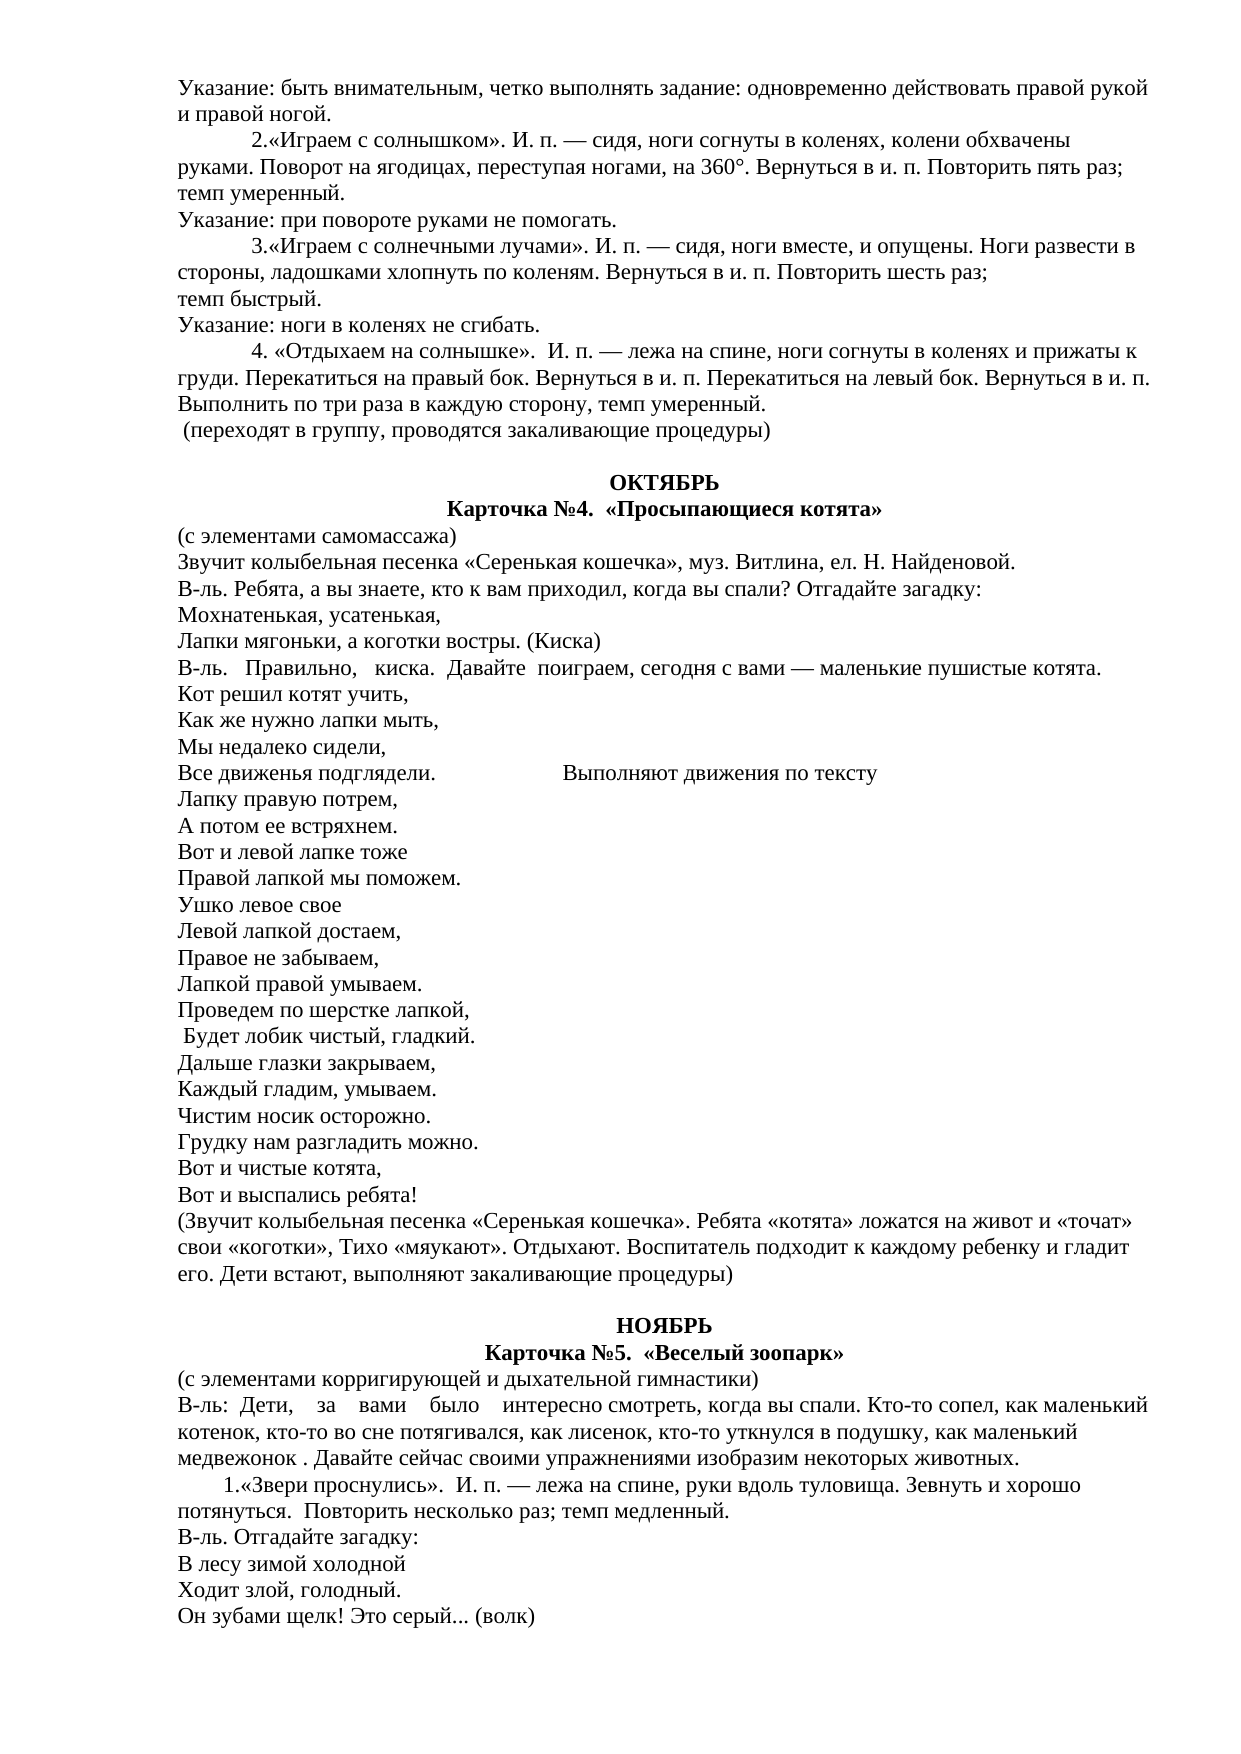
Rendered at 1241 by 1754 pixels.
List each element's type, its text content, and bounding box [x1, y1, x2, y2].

text Карточка №4. «Просыпающиеся котята» [177, 496, 1152, 522]
text Звучит колыбельная песенка «Серенькая кошечка», муз. Витлина, ел. Н. Найденовой. [177, 548, 1152, 574]
text Будет лобик чистый, гладкий. [177, 1023, 1152, 1049]
text Он зубами щелк! Это серый... (волк) [177, 1602, 1152, 1629]
text Ходит злой, голодный. [177, 1576, 1152, 1602]
text Правое не забываем, [177, 943, 1152, 970]
text В-ль: Дети, за вами было интересно смотреть, когда вы спали. Кто-то сопел, как маленький котенок, кто-то во сне потягивался, как лисенок, кто-то уткнулся в подушку, как маленький медвежонок . Давайте сейчас своими упражнениями изобразим некоторых животных. [177, 1392, 1152, 1471]
text темп быстрый. [177, 285, 1152, 311]
text 2.«Играем с солнышком». И. п. — сидя, ноги согнуты в коленях, колени обхвачены руками. Поворот на ягодицах, переступая ногами, на 360°. Вернуться в и. п. Повторить пять раз; темп умеренный. [177, 127, 1152, 206]
text Дальше глазки закрываем, [177, 1049, 1152, 1075]
text 3.«Играем с солнечными лучами». И. п. — сидя, ноги вместе, и опущены. Ноги развести в стороны, ладошками хлопнуть по коленям. Вернуться в и. п. Повторить шесть раз; [177, 232, 1152, 285]
text Ушко левое свое [177, 891, 1152, 917]
text (с элементами корригирующей и дыхательной гимнастики) [177, 1365, 1152, 1392]
text ОКТЯБРЬ [177, 469, 1152, 496]
text Лапки мягоньки, а коготки востры. (Киска) [177, 627, 1152, 654]
text (с элементами самомассажа) [177, 522, 1152, 548]
text Карточка №5. «Веселый зоопарк» [177, 1339, 1152, 1365]
text Указание: быть внимательным, четко выполнять задание: одновременно действовать правой рукой и правой ногой. [177, 74, 1152, 127]
text В лесу зимой холодной [177, 1550, 1152, 1576]
text Левой лапкой достаем, [177, 917, 1152, 943]
text Лапкой правой умываем. [177, 970, 1152, 996]
text (переходят в группу, проводятся закаливающие процедуры) [177, 416, 1152, 443]
text Мы недалеко сидели, [177, 733, 1152, 759]
text Вот и левой лапке тоже [177, 838, 1152, 864]
text Все движенья подглядели. Выполняют движения по тексту [177, 759, 1152, 785]
text А потом ее встряхнем. [177, 812, 1152, 838]
text В-ль. Правильно, киска. Давайте поиграем, сегодня с вами — маленькие пушистые котята. [177, 654, 1152, 680]
text НОЯБРЬ [177, 1312, 1152, 1339]
text Грудку нам разгладить можно. [177, 1128, 1152, 1154]
text Указание: ноги в коленях не сгибать. [177, 311, 1152, 337]
text Чистим носик осторожно. [177, 1102, 1152, 1128]
text Лапку правую потрем, [177, 785, 1152, 812]
text 4. «Отдыхаем на солнышке». И. п. — лежа на спине, ноги согнуты в коленях и прижаты к груди. Перекатиться на правый бок. Вернуться в и. п. Перекатиться на левый бок. Вернуться в и. п. Выполнить по три раза в каждую сторону, темп умеренный. [177, 337, 1152, 416]
text Проведем по шерстке лапкой, [177, 996, 1152, 1023]
text Мохнатенькая, усатенькая, [177, 601, 1152, 627]
text 1.«Звери проснулись». И. п. — лежа на спине, руки вдоль туловища. Зевнуть и хорошо потянуться. Повторить несколько раз; темп медленный. [177, 1471, 1152, 1523]
text Правой лапкой мы поможем. [177, 864, 1152, 891]
text Каждый гладим, умываем. [177, 1075, 1152, 1102]
text Как же нужно лапки мыть, [177, 706, 1152, 733]
text Вот и чистые котята, [177, 1154, 1152, 1181]
text Вот и выспались ребята! [177, 1181, 1152, 1207]
text В-ль. Ребята, а вы знаете, кто к вам приходил, когда вы спали? Отгадайте загадку: [177, 574, 1152, 601]
text Указание: при повороте руками не помогать. [177, 206, 1152, 232]
text Кот решил котят учить, [177, 680, 1152, 706]
text В-ль. Отгадайте загадку: [177, 1523, 1152, 1550]
text (Звучит колыбельная песенка «Серенькая кошечка». Ребята «котята» ложатся на живот и «точат» свои «коготки», Тихо «мяукают». Отдыхают. Воспитатель подходит к каждому ребенку и гладит его. Дети встают, выполняют закаливающие процедуры) [177, 1207, 1152, 1286]
